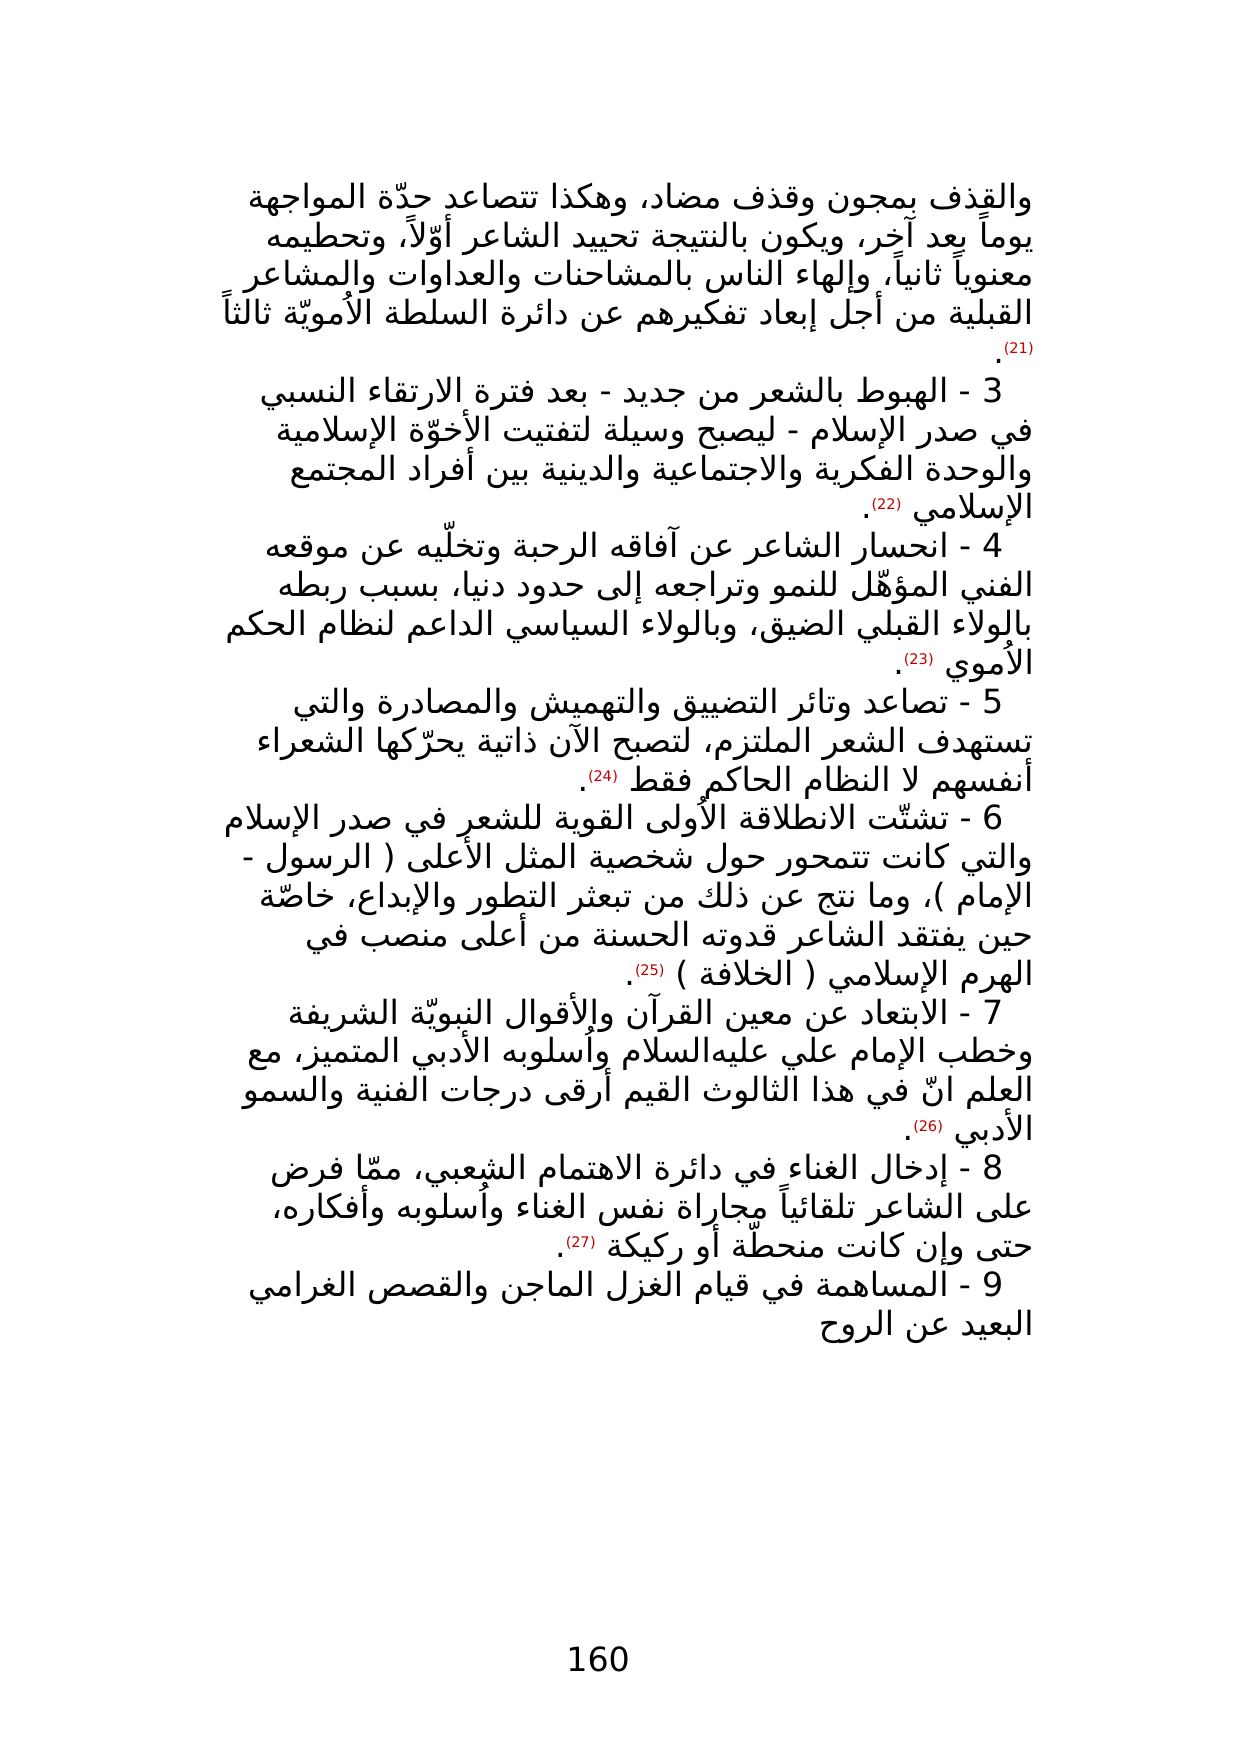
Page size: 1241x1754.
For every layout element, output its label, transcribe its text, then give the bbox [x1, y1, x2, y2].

text 8 - إدخال الغناء في دائرة الاهتمام الشعبي، ممّا فرض على الشاعر تلقائياً مجاراة نفس الغناء واُسلوبه وأفكاره، حتى وإن كانت منحطّة أو ركيكة (27). [222, 1148, 1033, 1265]
text 6 - تشتّت الانطلاقة الاُولى القوية للشعر في صدر الإسلام والتي كانت تتمحور حول شخصية المثل الأعلى ( الرسول - الإمام )، وما نتج عن ذلك من تبعثر التطور والإبداع، خاصّة حين يفتقد الشاعر قدوته الحسنة من أعلى منصب في الهرم الإسلامي ( الخلافة ) (25). [222, 799, 1033, 993]
text 4 - انحسار الشاعر عن آفاقه الرحبة وتخلّيه عن موقعه الفني المؤهّل للنمو وتراجعه إلى حدود دنيا، بسبب ربطه بالولاء القبلي الضيق، وبالولاء السياسي الداعم لنظام الحكم الاُموي (23). [222, 527, 1033, 682]
text 3 - الهبوط بالشعر من جديد - بعد فترة الارتقاء النسبي في صدر الإسلام - ليصبح وسيلة لتفتيت الأخوّة الإسلامية والوحدة الفكرية والاجتماعية والدينية بين أفراد المجتمع الإسلامي (22). [222, 371, 1033, 527]
text 9 - المساهمة في قيام الغزل الماجن والقصص الغرامي البعيد عن الروح [222, 1265, 1033, 1343]
text 5 - تصاعد وتائر التضييق والتهميش والمصادرة والتي تستهدف الشعر الملتزم، لتصبح الآن ذاتية يحرّكها الشعراء أنفسهم لا النظام الحاكم فقط (24). [222, 682, 1033, 799]
text 7 - الابتعاد عن معين القرآن والأقوال النبويّة الشريفة وخطب الإمام علي عليه‌السلام واُسلوبه الأدبي المتميز، مع العلم انّ في هذا الثالوث القيم أرقى درجات الفنية والسمو الأدبي (26). [222, 993, 1033, 1148]
text والقذف بمجون وقذف مضاد، وهكذا تتصاعد حدّة المواجهة يوماً بعد آخر، ويكون بالنتيجة تحييد الشاعر أوّلاً، وتحطيمه معنوياً ثانياً، وإلهاء الناس بالمشاحنات والعداوات والمشاعر القبلية من أجل إبعاد تفكيرهم عن دائرة السلطة الاُمويّة ثالثاً (21). [222, 177, 1033, 371]
